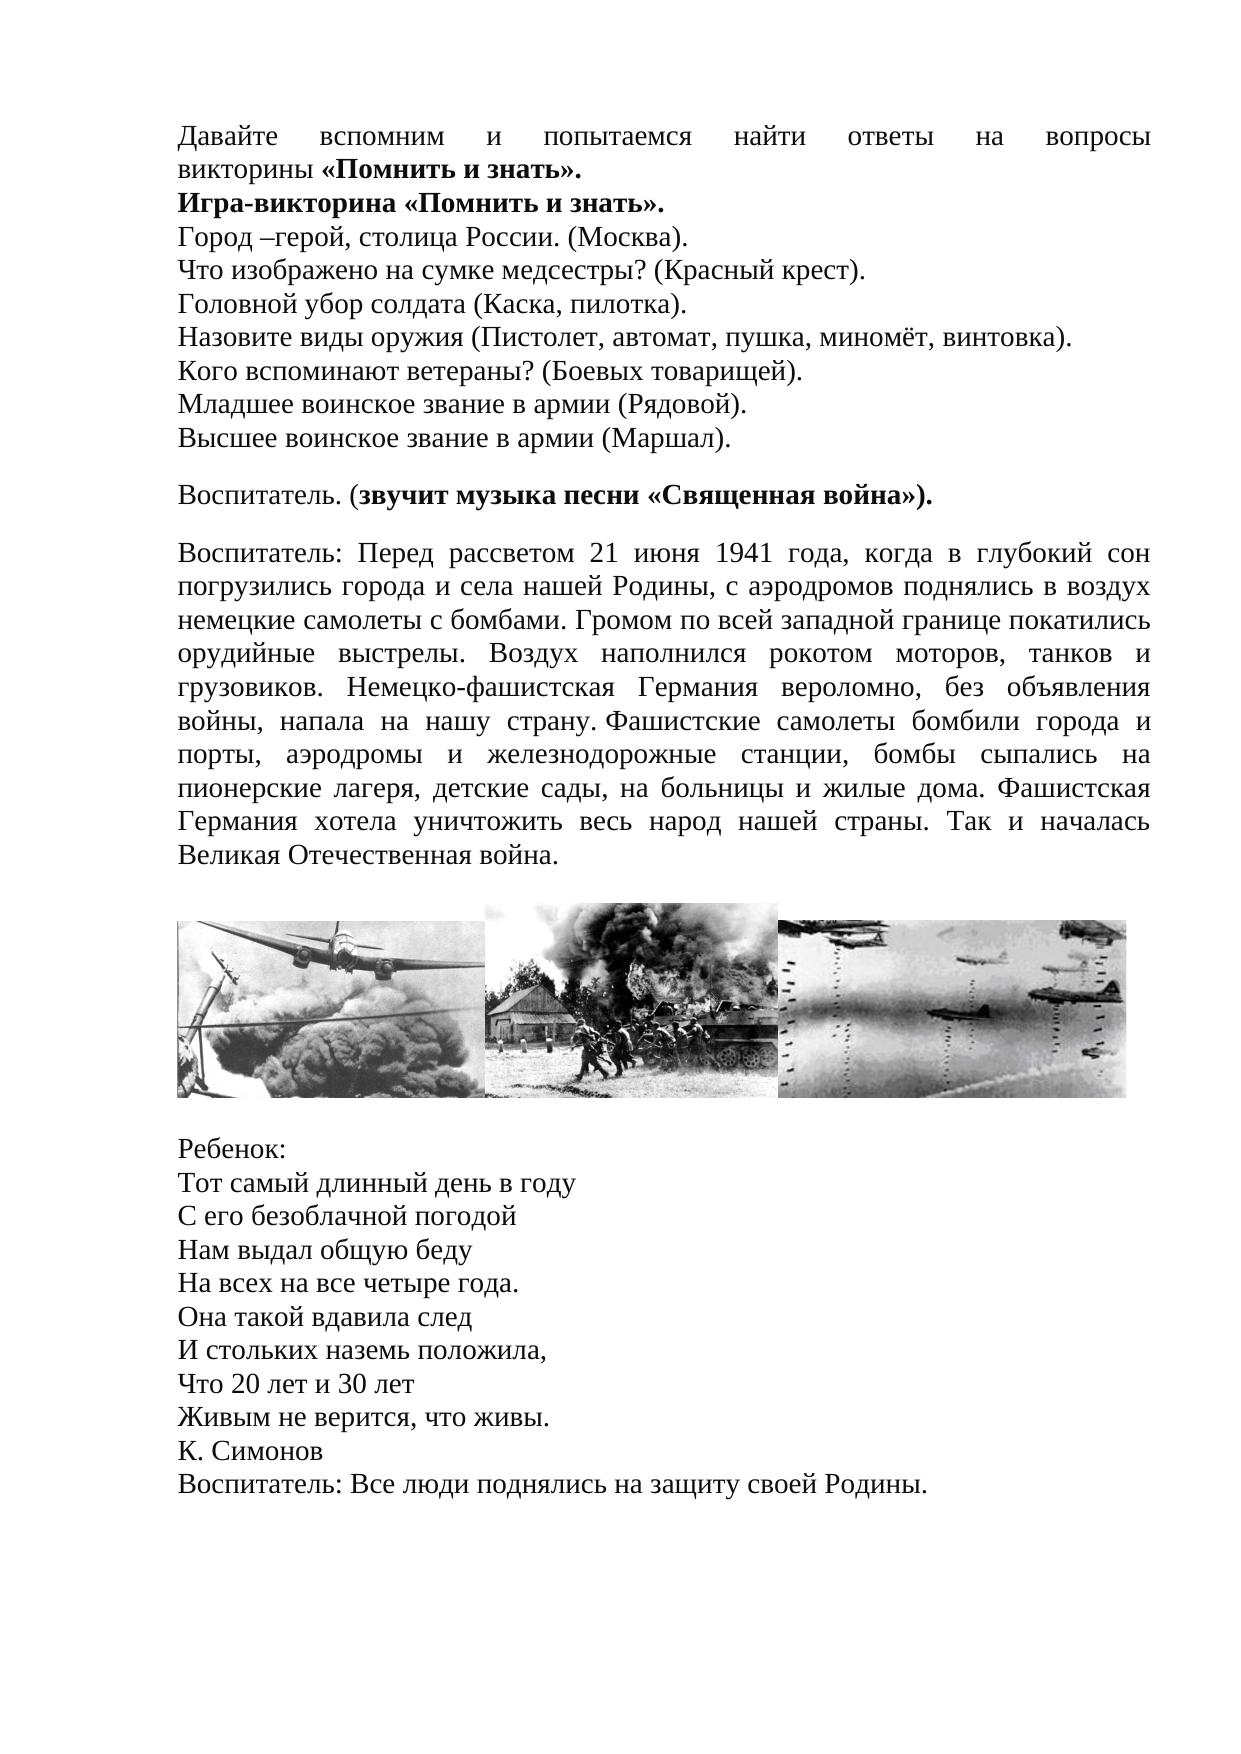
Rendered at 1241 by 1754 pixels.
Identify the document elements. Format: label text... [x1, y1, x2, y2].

picture [177, 903, 1127, 1098]
text Что изображено на сумке медсестры? (Красный крест). [177, 252, 1152, 286]
text Головной убор солдата (Каска, пилотка). [177, 286, 1152, 319]
text Воспитатель. (звучит музыка песни «Священная война»). [177, 477, 1152, 511]
text Кого вспоминают ветераны? (Боевых товарищей). [177, 353, 1152, 386]
text Высшее воинское звание в армии (Маршал). [177, 420, 1152, 453]
text Живым не верится, что живы. [177, 1399, 1152, 1433]
text Воспитатель: Перед рассветом 21 июня 1941 года, когда в глубокий сон погрузились города и села нашей Родины, с аэродромов поднялись в воздух немецкие самолеты с бомбами. Громом по всей западной границе покатились орудийные выстрелы. Воздух наполнился рокотом моторов, танков и грузовиков. Немецко-фашистская Германия вероломно, без объявления войны, напала на нашу страну. Фашистские самолеты бомбили города и порты, аэродромы и железнодорожные станции, бомбы сыпались на пионерские лагеря, детские сады, на больницы и жилые дома. Фашистская Германия хотела уничтожить весь народ нашей страны. Так и началась Великая Отечественная война. [177, 535, 1152, 870]
text К. Симонов [177, 1433, 1152, 1467]
text Что 20 лет и 30 лет [177, 1366, 1152, 1399]
text Давайте вспомним и попытаемся найти ответы на вопросы викторины «Помнить и знать». [177, 118, 1152, 185]
text Нам выдал общую беду [177, 1232, 1152, 1265]
text На всех на все четыре года. [177, 1265, 1152, 1299]
text Назовите виды оружия (Пистолет, автомат, пушка, миномёт, винтовка). [177, 319, 1152, 353]
text Она такой вдавила след [177, 1299, 1152, 1332]
text Младшее воинское звание в армии (Рядовой). [177, 386, 1152, 420]
text И стольких наземь положила, [177, 1332, 1152, 1366]
text Игра-викторина «Помнить и знать». [177, 185, 1152, 219]
text С его безоблачной погодой [177, 1198, 1152, 1232]
text Воспитатель: Все люди поднялись на защиту своей Родины. [177, 1467, 1152, 1500]
text Тот самый длинный день в году [177, 1165, 1152, 1198]
text Ребенок: [177, 1131, 1152, 1165]
text Город –герой, столица России. (Москва). [177, 219, 1152, 252]
